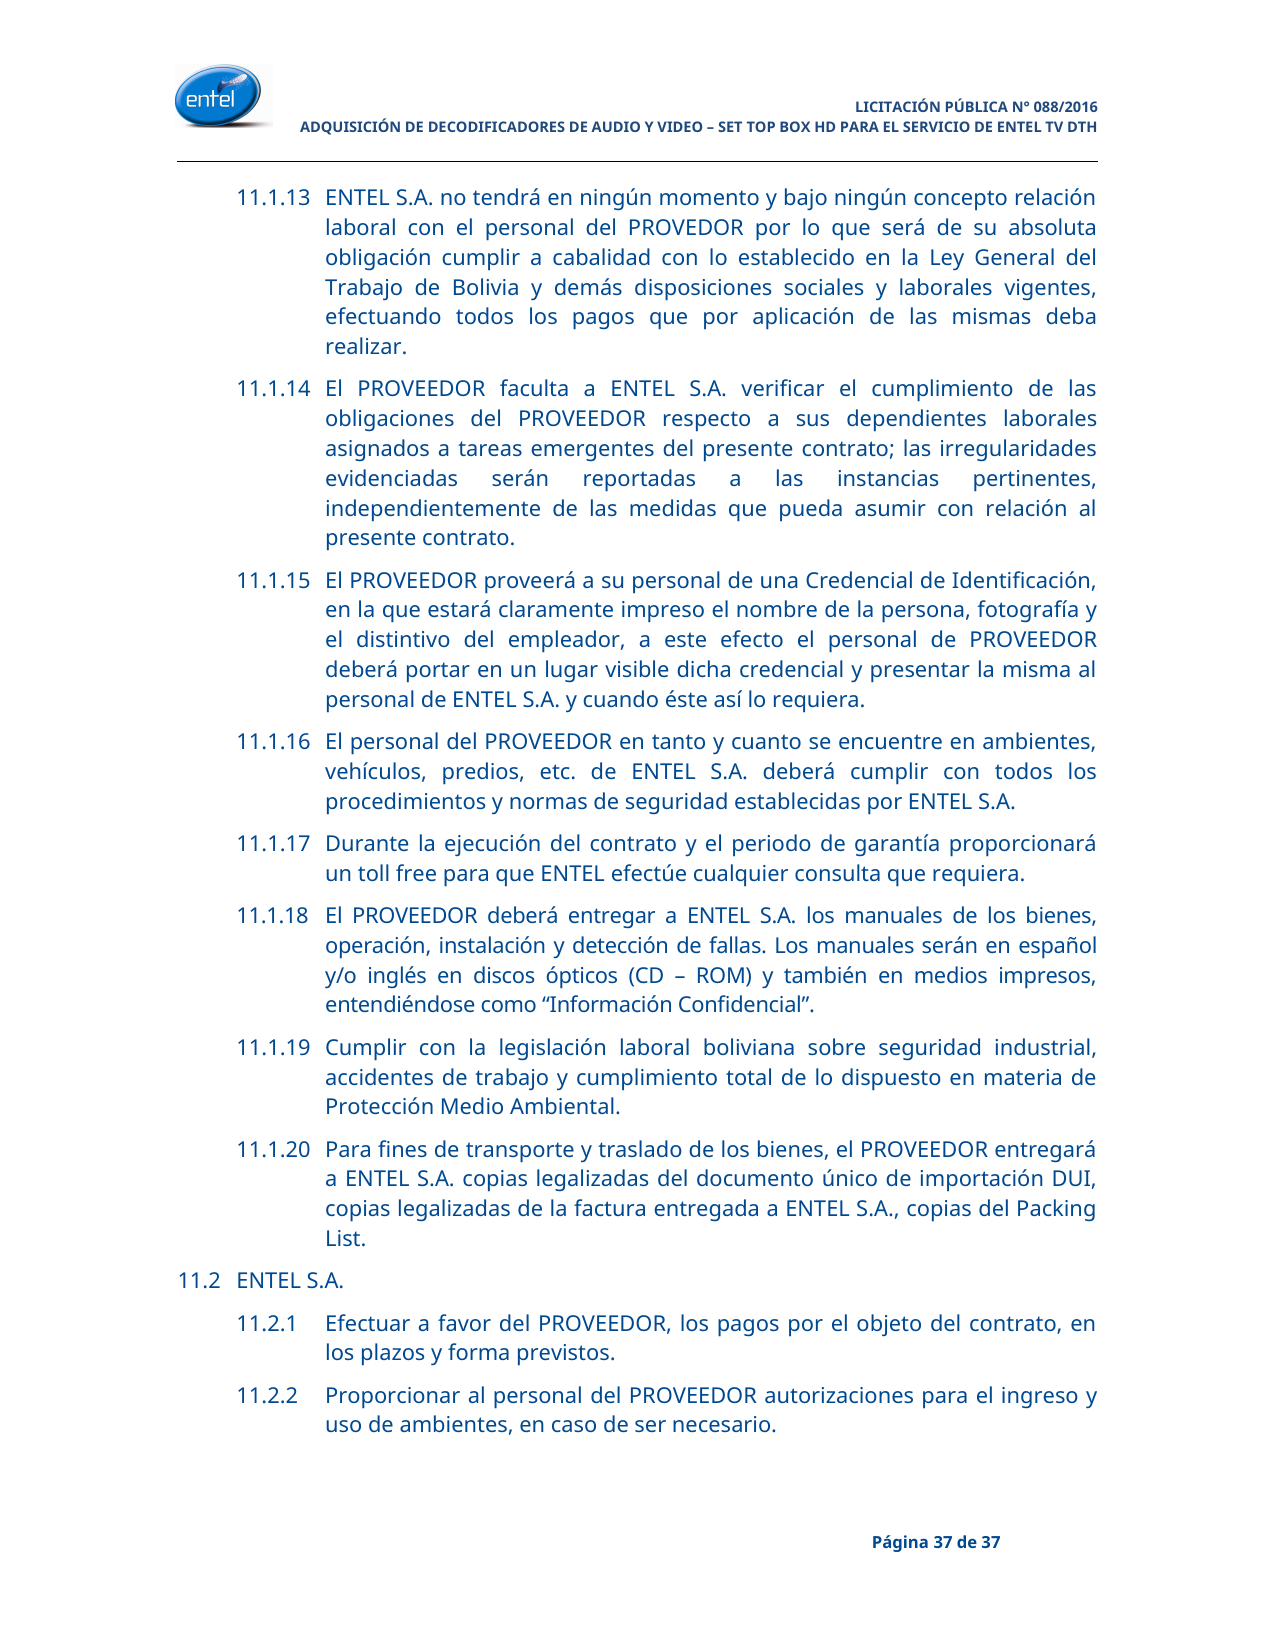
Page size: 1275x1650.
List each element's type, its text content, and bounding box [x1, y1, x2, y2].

text 11.1.18 El PROVEEDOR deberá entregar a ENTEL S.A. los manuales de los bienes, operación, instalación y detección de fallas. Los manuales serán en español y/o inglés en discos ópticos (CD – ROM) y también en medios impresos, entendiéndose como “Información Confidencial”. [236, 900, 1098, 1019]
text 11.1.14 El PROVEEDOR faculta a ENTEL S.A. verificar el cumplimiento de las obligaciones del PROVEEDOR respecto a sus dependientes laborales asignados a tareas emergentes del presente contrato; las irregularidades evidenciadas serán reportadas a las instancias pertinentes, independientemente de las medidas que pueda asumir con relación al presente contrato. [236, 373, 1098, 552]
text 11.1.19 Cumplir con la legislación laboral boliviana sobre seguridad industrial, accidentes de trabajo y cumplimiento total de lo dispuesto en materia de Protección Medio Ambiental. [236, 1032, 1098, 1121]
text 11.1.15 El PROVEEDOR proveerá a su personal de una Credencial de Identificación, en la que estará claramente impreso el nombre de la persona, fotografía y el distintivo del empleador, a este efecto el personal de PROVEEDOR deberá portar en un lugar visible dicha credencial y presentar la misma al personal de ENTEL S.A. y cuando éste así lo requiera. [236, 564, 1098, 713]
text 11.1.20 Para fines de transporte y traslado de los bienes, el PROVEEDOR entregará a ENTEL S.A. copias legalizadas del documento único de importación DUI, copias legalizadas de la factura entregada a ENTEL S.A., copias del Packing List. [236, 1133, 1098, 1253]
text 11.1.16 El personal del PROVEEDOR en tanto y cuanto se encuentre en ambientes, vehículos, predios, etc. de ENTEL S.A. deberá cumplir con todos los procedimientos y normas de seguridad establecidas por ENTEL S.A. [236, 726, 1098, 815]
list Efectuar a favor del PROVEEDOR, los pagos por el objeto del contrato, en los plazos y forma previstos. [236, 1307, 1098, 1367]
list Proporcionar al personal del PROVEEDOR autorizaciones para el ingreso y uso de ambientes, en caso de ser necesario. [236, 1379, 1098, 1439]
picture [174, 64, 274, 128]
list ENTEL S.A. [177, 1265, 1098, 1295]
text 11.1.17 Durante la ejecución del contrato y el periodo de garantía proporcionará un toll free para que ENTEL efectúe cualquier consulta que requiera. [236, 828, 1098, 887]
text 11.1.13 ENTEL S.A. no tendrá en ningún momento y bajo ningún concepto relación laboral con el personal del PROVEDOR por lo que será de su absoluta obligación cumplir a cabalidad con lo establecido en la Ley General del Trabajo de Bolivia y demás disposiciones sociales y laborales vigentes, efectuando todos los pagos que por aplicación de las mismas deba realizar. [236, 182, 1098, 361]
